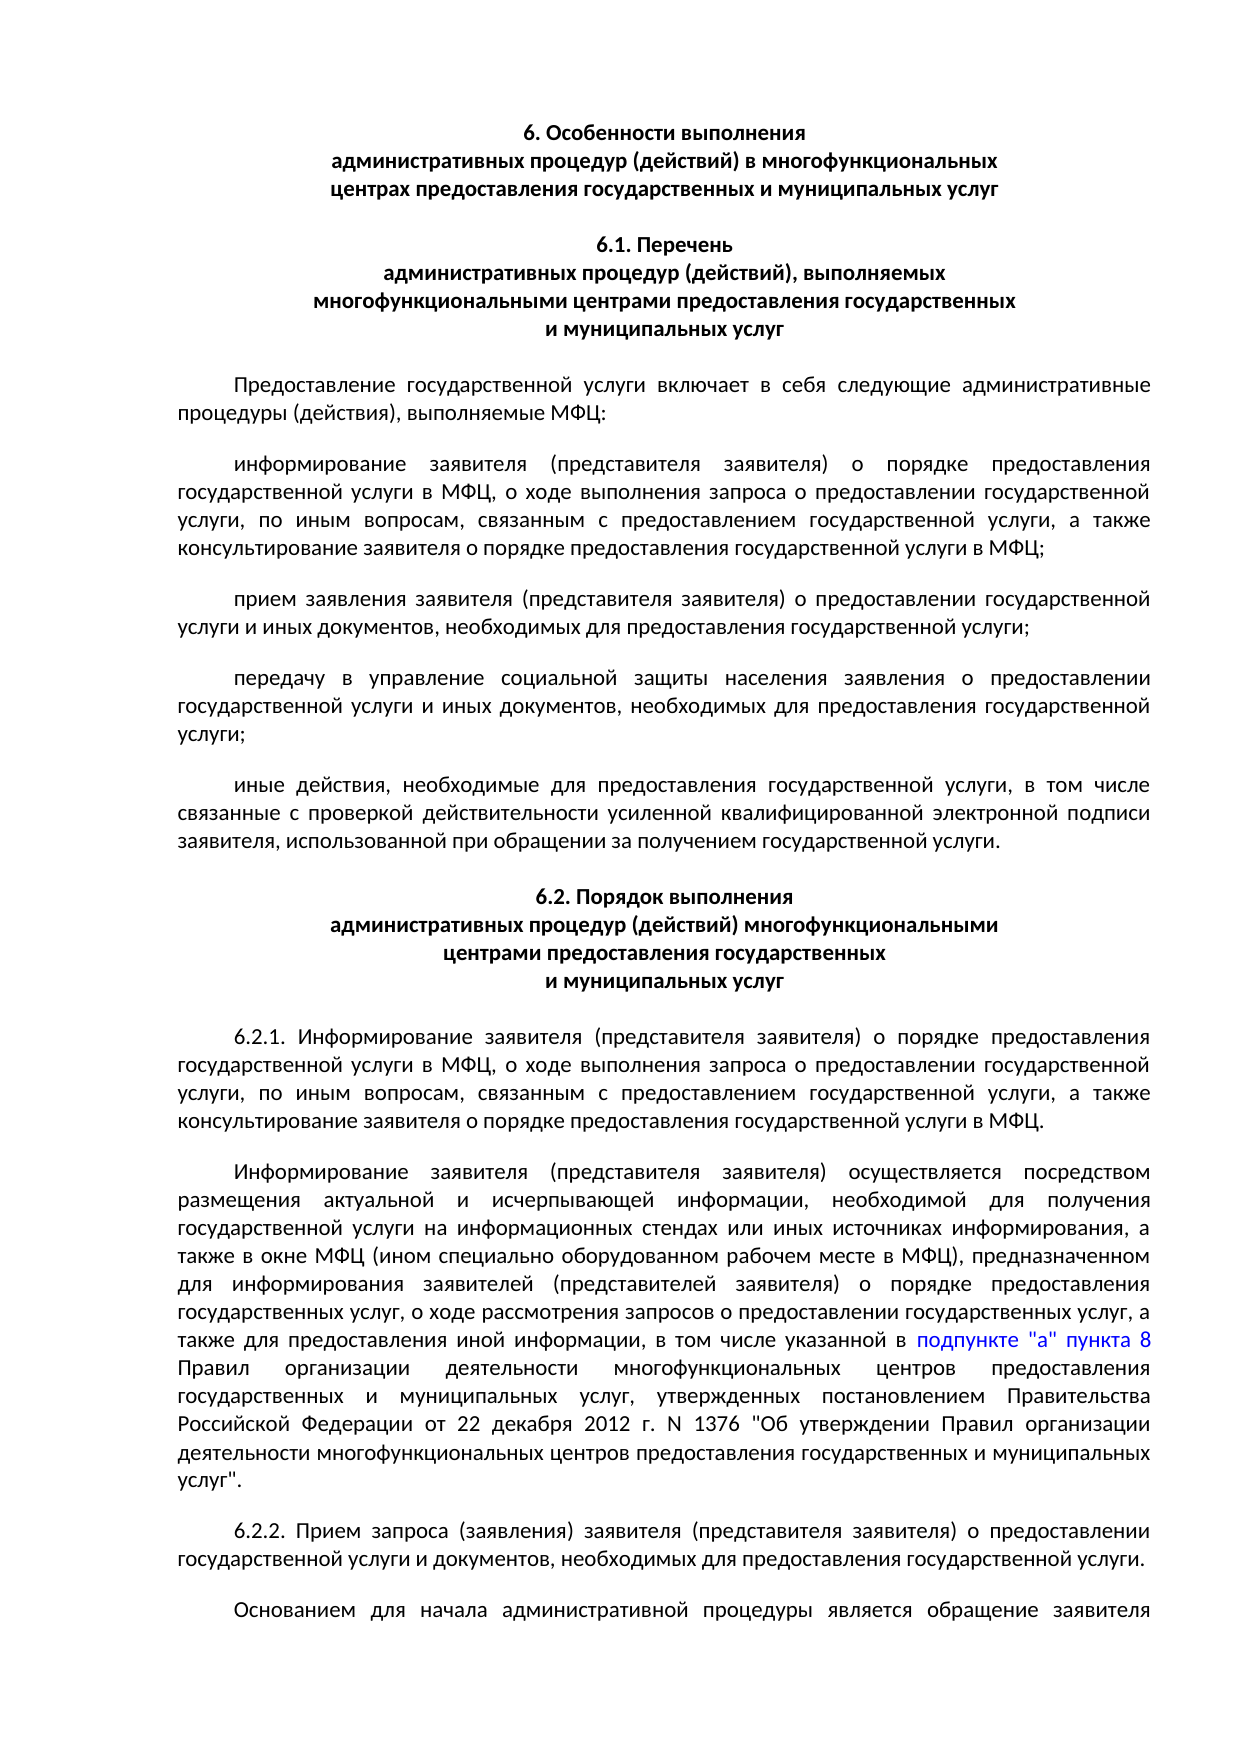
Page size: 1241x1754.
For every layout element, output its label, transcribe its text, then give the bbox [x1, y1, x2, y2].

text информирование заявителя (представителя заявителя) о порядке предоставления государственной услуги в МФЦ, о ходе выполнения запроса о предоставлении государственной услуги, по иным вопросам, связанным с предоставлением государственной услуги, а также консультирование заявителя о порядке предоставления государственной услуги в МФЦ; [177, 449, 1152, 561]
text 6.2.2. Прием запроса (заявления) заявителя (представителя заявителя) о предоставлении государственной услуги и документов, необходимых для предоставления государственной услуги. [177, 1517, 1152, 1573]
title 6.2. Порядок выполнения [177, 882, 1152, 910]
text Предоставление государственной услуги включает в себя следующие административные процедуры (действия), выполняемые МФЦ: [177, 370, 1152, 426]
title административных процедур (действий) многофункциональными [177, 910, 1152, 938]
text 6.2.1. Информирование заявителя (представителя заявителя) о порядке предоставления государственной услуги в МФЦ, о ходе выполнения запроса о предоставлении государственной услуги, по иным вопросам, связанным с предоставлением государственной услуги, а также консультирование заявителя о порядке предоставления государственной услуги в МФЦ. [177, 1022, 1152, 1134]
title 6.1. Перечень [177, 230, 1152, 258]
title и муниципальных услуг [177, 314, 1152, 342]
title многофункциональными центрами предоставления государственных [177, 286, 1152, 314]
title 6. Особенности выполнения [177, 118, 1152, 146]
text Информирование заявителя (представителя заявителя) осуществляется посредством размещения актуальной и исчерпывающей информации, необходимой для получения государственной услуги на информационных стендах или иных источниках информирования, а также в окне МФЦ (ином специально оборудованном рабочем месте в МФЦ), предназначенном для информирования заявителей (представителей заявителя) о порядке предоставления государственных услуг, о ходе рассмотрения запросов о предоставлении государственных услуг, а также для предоставления иной информации, в том числе указанной в подпункте "а" пункта 8 Правил организации деятельности многофункциональных центров предоставления государственных и муниципальных услуг, утвержденных постановлением Правительства Российской Федерации от 22 декабря 2012 г. N 1376 "Об утверждении Правил организации деятельности многофункциональных центров предоставления государственных и муниципальных услуг". [177, 1157, 1152, 1494]
title административных процедур (действий), выполняемых [177, 258, 1152, 286]
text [177, 1596, 1152, 1623]
text прием заявления заявителя (представителя заявителя) о предоставлении государственной услуги и иных документов, необходимых для предоставления государственной услуги; [177, 584, 1152, 640]
title административных процедур (действий) в многофункциональных [177, 146, 1152, 174]
text передачу в управление социальной защиты населения заявления о предоставлении государственной услуги и иных документов, необходимых для предоставления государственной услуги; [177, 663, 1152, 747]
title и муниципальных услуг [177, 966, 1152, 994]
title центрами предоставления государственных [177, 938, 1152, 966]
text иные действия, необходимые для предоставления государственной услуги, в том числе связанные с проверкой действительности усиленной квалифицированной электронной подписи заявителя, использованной при обращении за получением государственной услуги. [177, 770, 1152, 854]
title центрах предоставления государственных и муниципальных услуг [177, 174, 1152, 202]
